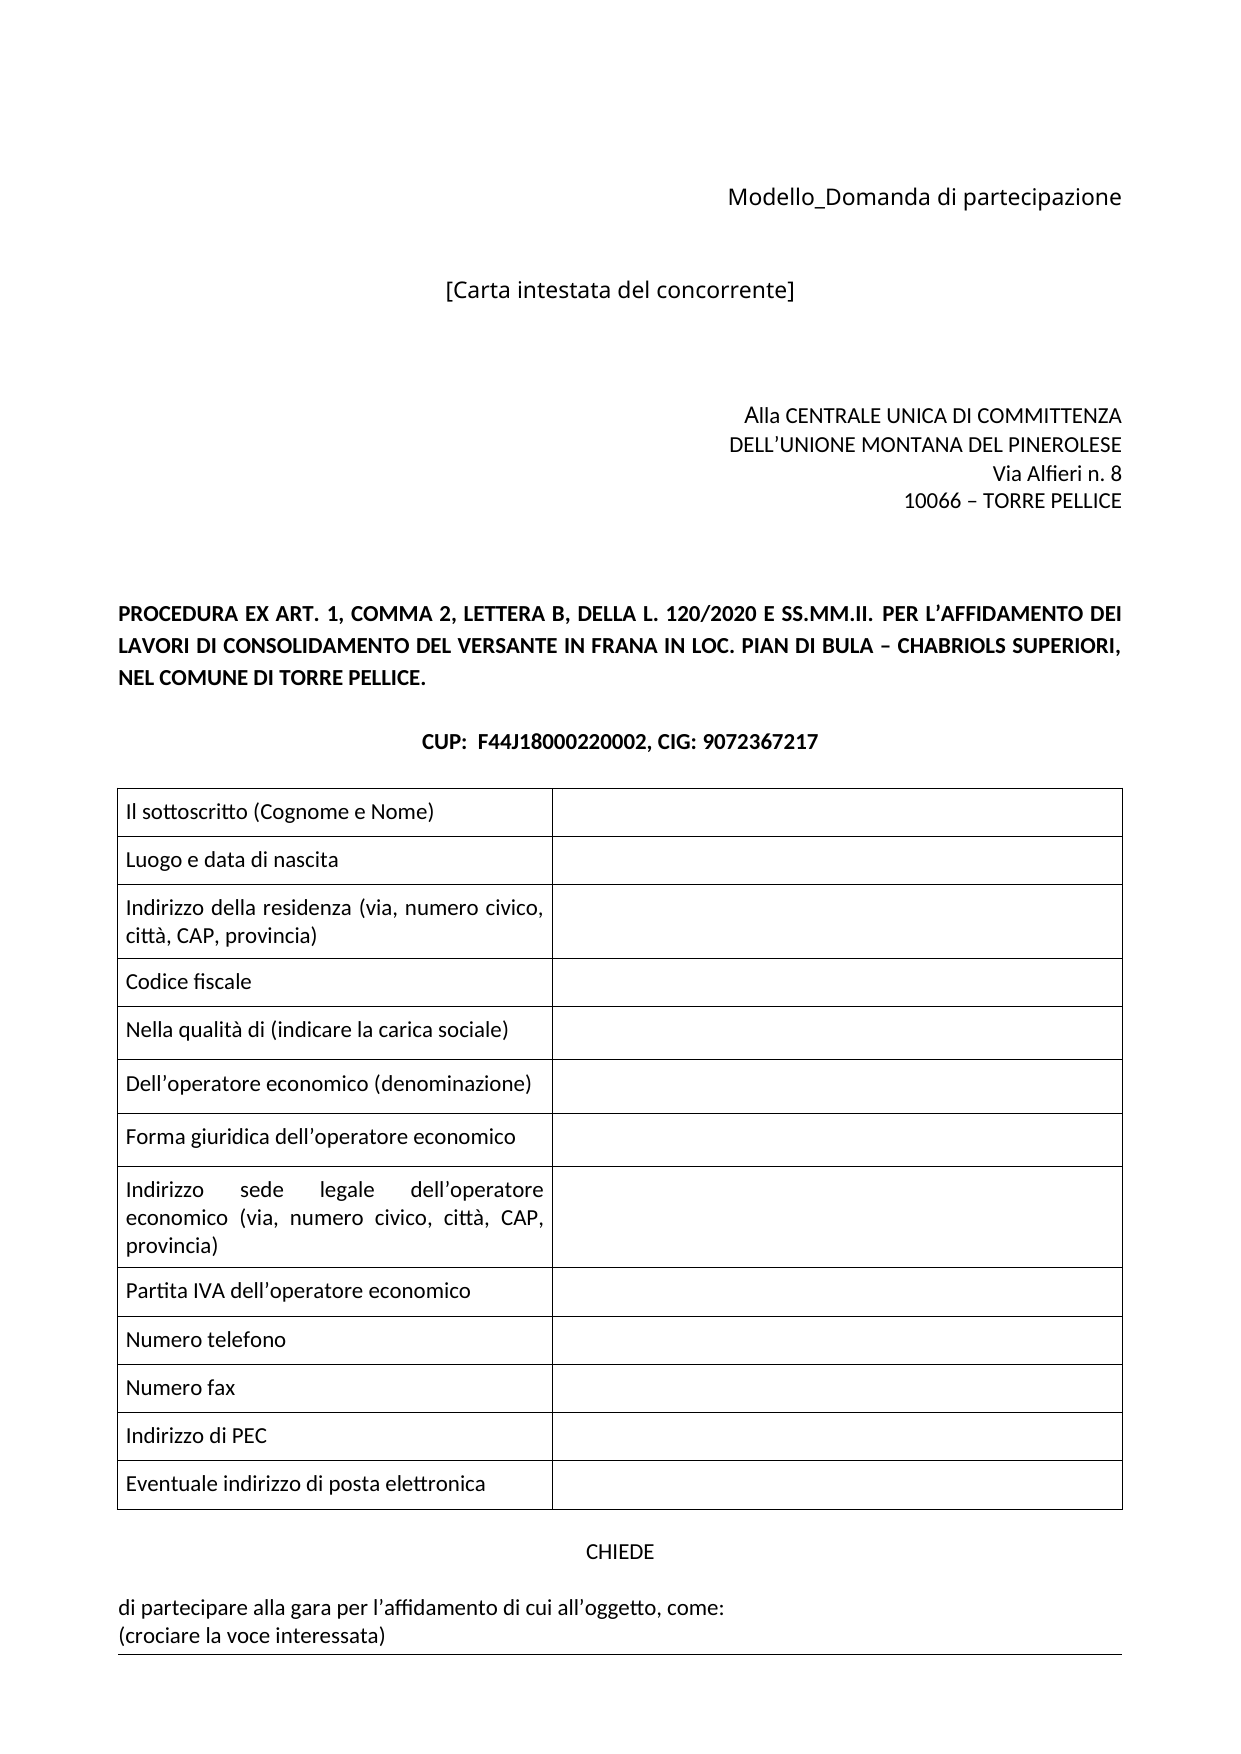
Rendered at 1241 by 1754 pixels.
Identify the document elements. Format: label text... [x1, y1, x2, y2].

text DELL’UNIONE MONTANA DEL PINEROLESE [118, 431, 1122, 459]
table_cell [553, 959, 1122, 1006]
table_cell [553, 1167, 1122, 1267]
table_cell [553, 1114, 1122, 1166]
table_cell [553, 1317, 1122, 1364]
text di partecipare alla gara per l’affidamento di cui all’oggetto, come: [118, 1593, 1122, 1622]
table_cell Luogo e data di nascita [118, 837, 552, 884]
text CHIEDE [118, 1537, 1122, 1566]
table_cell Nella qualità di (indicare la carica sociale) [118, 1007, 552, 1059]
table_cell Dell’operatore economico (denominazione) [118, 1060, 552, 1112]
text [Carta intestata del concorrente] [118, 274, 1122, 306]
table_cell [553, 1413, 1122, 1460]
table_cell Numero fax [118, 1365, 552, 1412]
table_cell Codice fiscale [118, 959, 552, 1006]
table_cell [553, 1007, 1122, 1059]
table_cell Indirizzo sede legale dell’operatore economico (via, numero civico, città, CAP, provincia) [118, 1167, 552, 1267]
text Alla CENTRALE UNICA DI COMMITTENZA [118, 399, 1122, 431]
text (crociare la voce interessata) [118, 1622, 1122, 1649]
table_cell [553, 1268, 1122, 1316]
table_cell Eventuale indirizzo di posta elettronica [118, 1461, 552, 1508]
text CUP: F44J18000220002, CIG: 9072367217 [118, 727, 1122, 756]
table_cell Partita IVA dell’operatore economico [118, 1268, 552, 1316]
text Modello_Domanda di partecipazione [118, 181, 1122, 212]
table_cell Indirizzo di PEC [118, 1413, 552, 1460]
table_cell Forma giuridica dell’operatore economico [118, 1114, 552, 1166]
text PROCEDURA EX ART. 1, COMMA 2, LETTERA B, DELLA L. 120/2020 E SS.MM.II. PER L’AFFIDAMENTO DEI LAVORI DI CONSOLIDAMENTO DEL VERSANTE IN FRANA IN LOC. PIAN DI BULA – CHABRIOLS SUPERIORI, NEL COMUNE DI TORRE PELLICE. [118, 599, 1122, 691]
table_header [553, 789, 1122, 836]
text 10066 – TORRE PELLICE [118, 487, 1122, 515]
table_cell [553, 1060, 1122, 1112]
text Via Alfieri n. 8 [118, 459, 1122, 487]
table_cell Numero telefono [118, 1317, 552, 1364]
table_cell [553, 885, 1122, 958]
table_cell Indirizzo della residenza (via, numero civico, città, CAP, provincia) [118, 885, 552, 958]
table_cell [553, 1461, 1122, 1508]
table_cell [553, 837, 1122, 884]
table_header Il sottoscritto (Cognome e Nome) [118, 789, 552, 836]
table_cell [553, 1365, 1122, 1412]
